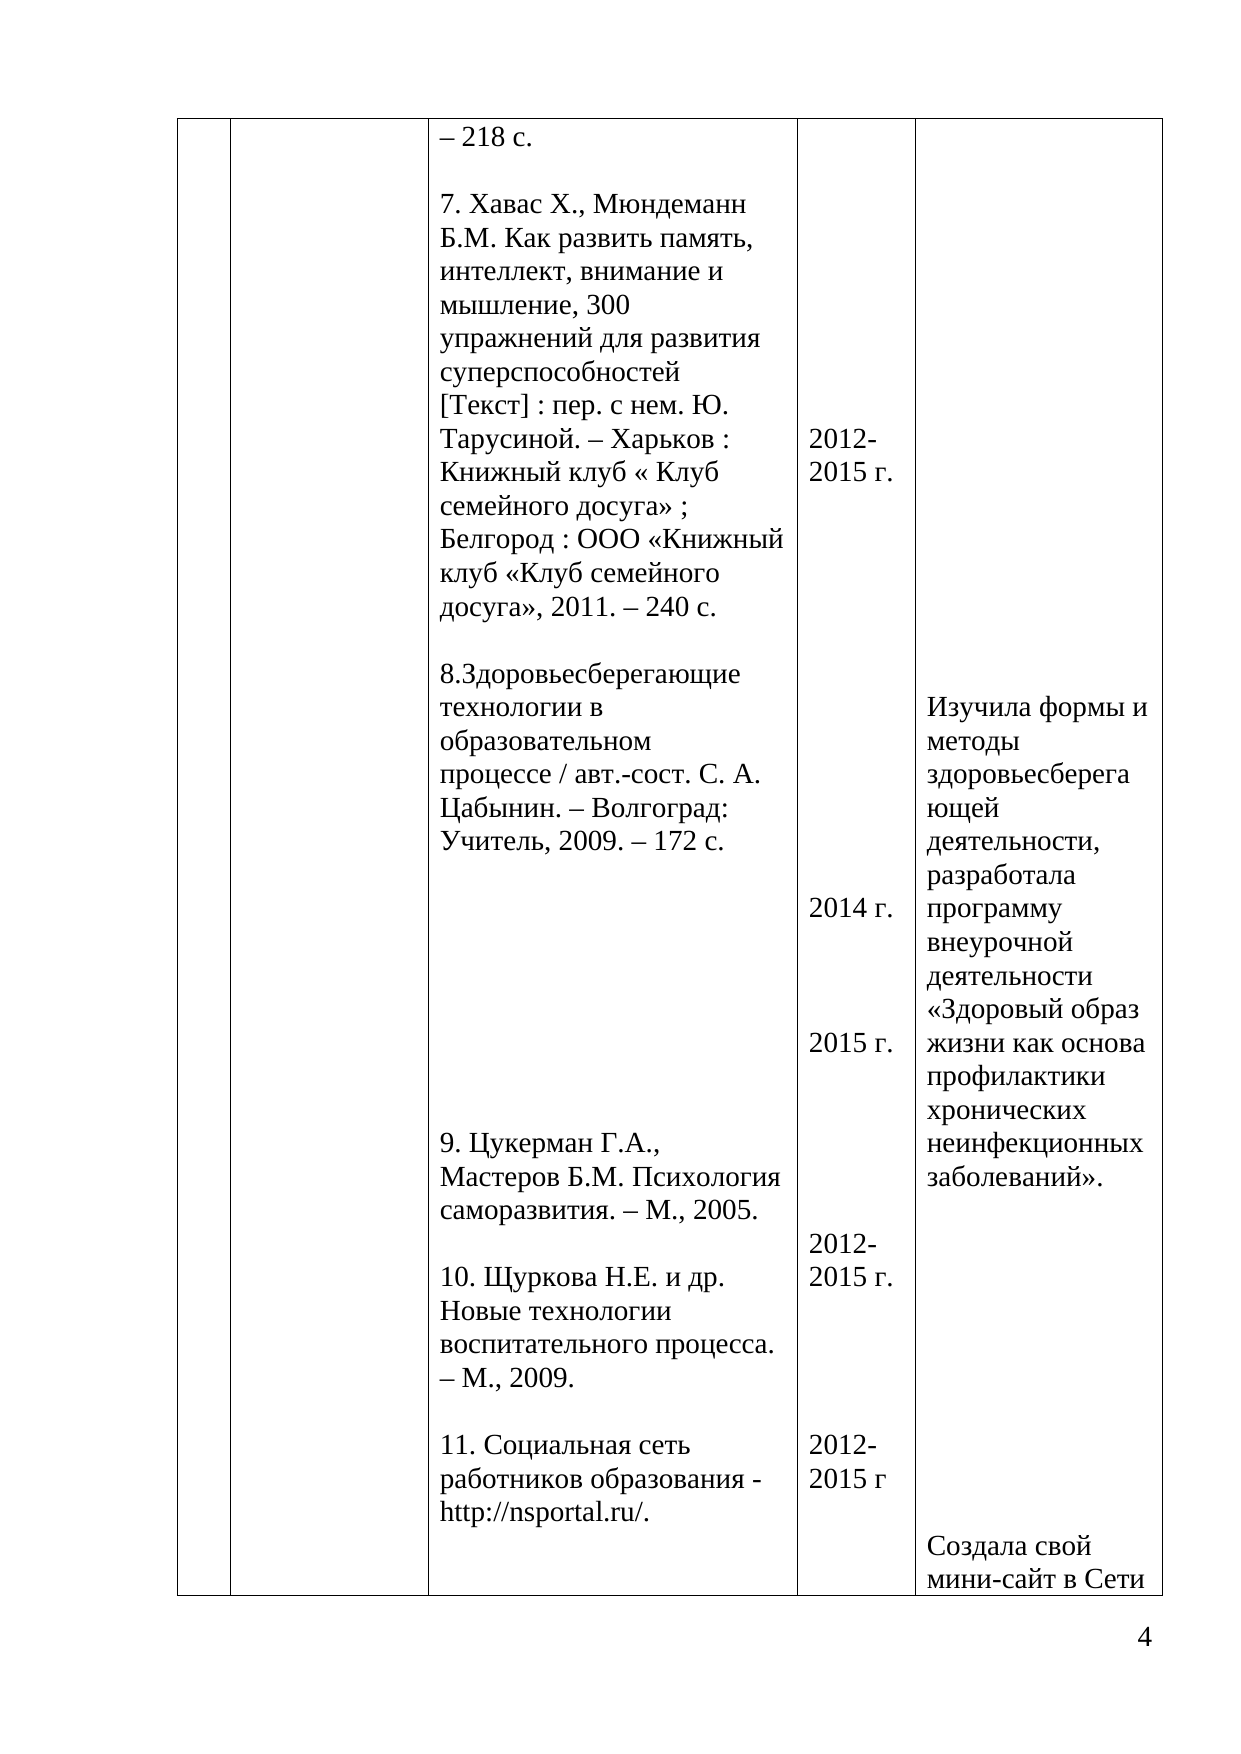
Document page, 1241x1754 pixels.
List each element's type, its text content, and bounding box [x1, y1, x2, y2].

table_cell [916, 119, 1162, 1595]
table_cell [429, 119, 797, 1595]
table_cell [231, 119, 428, 1595]
table_cell 2 [178, 119, 230, 1595]
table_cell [798, 119, 915, 1595]
